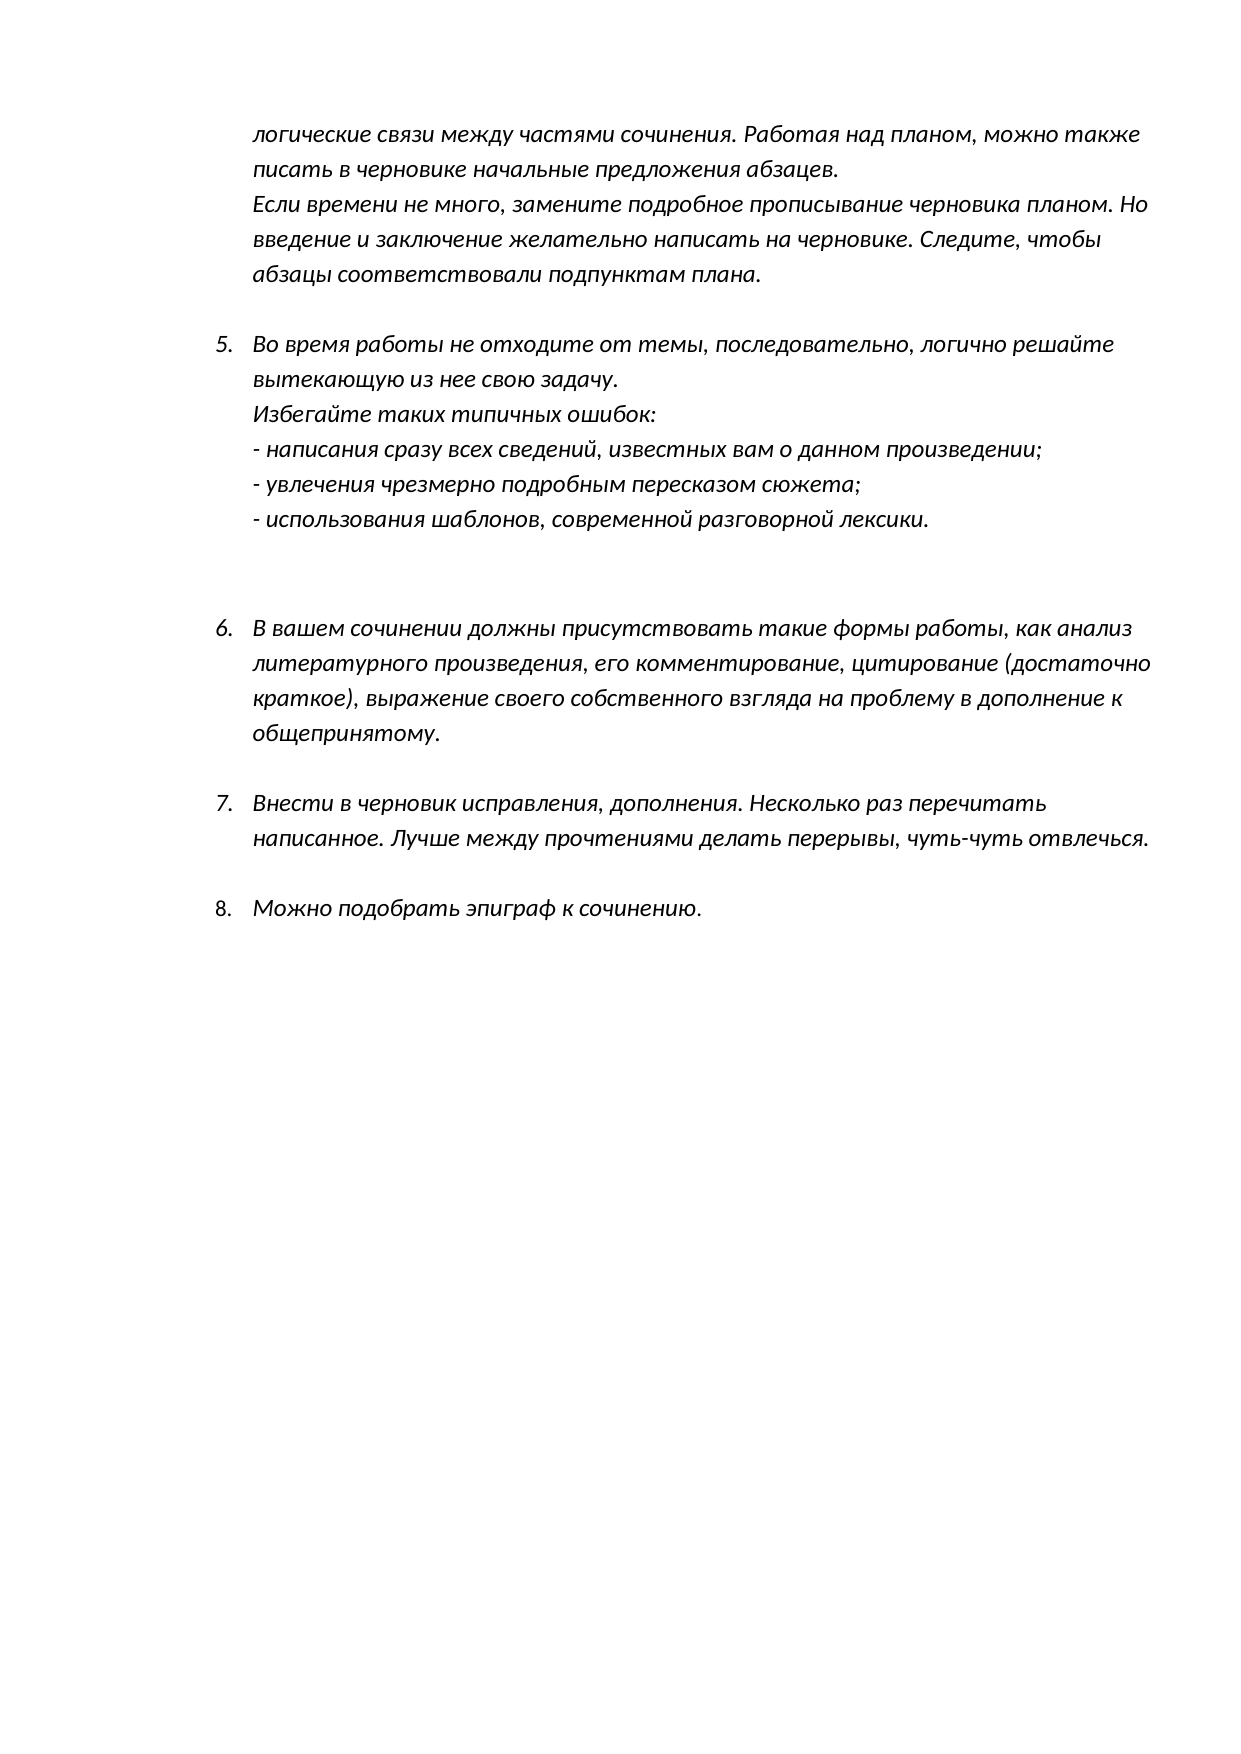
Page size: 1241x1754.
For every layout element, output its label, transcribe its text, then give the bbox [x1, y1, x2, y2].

list - использования шаблонов, современной разговорной лексики. [252, 503, 1152, 534]
list Во время работы не отходите от темы, последовательно, логично решайте вытекающую из нее свою задачу. [215, 328, 1152, 394]
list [252, 118, 1152, 184]
list Избегайте таких типичных ошибок: [252, 398, 1152, 429]
list Если времени не много, замените подробное прописывание черновика планом. Но введение и заключение желательно написать на черновике. Следите, чтобы абзацы соответствовали подпунктам плана. [252, 188, 1152, 289]
list - увлечения чрезмерно подробным пересказом сюжета; [252, 468, 1152, 499]
list - написания сразу всех сведений, известных вам о данном произведении; [252, 433, 1152, 464]
list Можно подобрать эпиграф к сочинению. [215, 892, 1152, 922]
list В вашем сочинении должны присутствовать такие формы работы, как анализ литературного произведения, его комментирование, цитирование (достаточно краткое), выражение своего собственного взгляда на проблему в дополнение к общепринятому. [215, 612, 1152, 747]
list Внести в черновик исправления, дополнения. Несколько раз перечитать написанное. Лучше между прочтениями делать перерывы, чуть-чуть отвлечься. [215, 787, 1152, 852]
